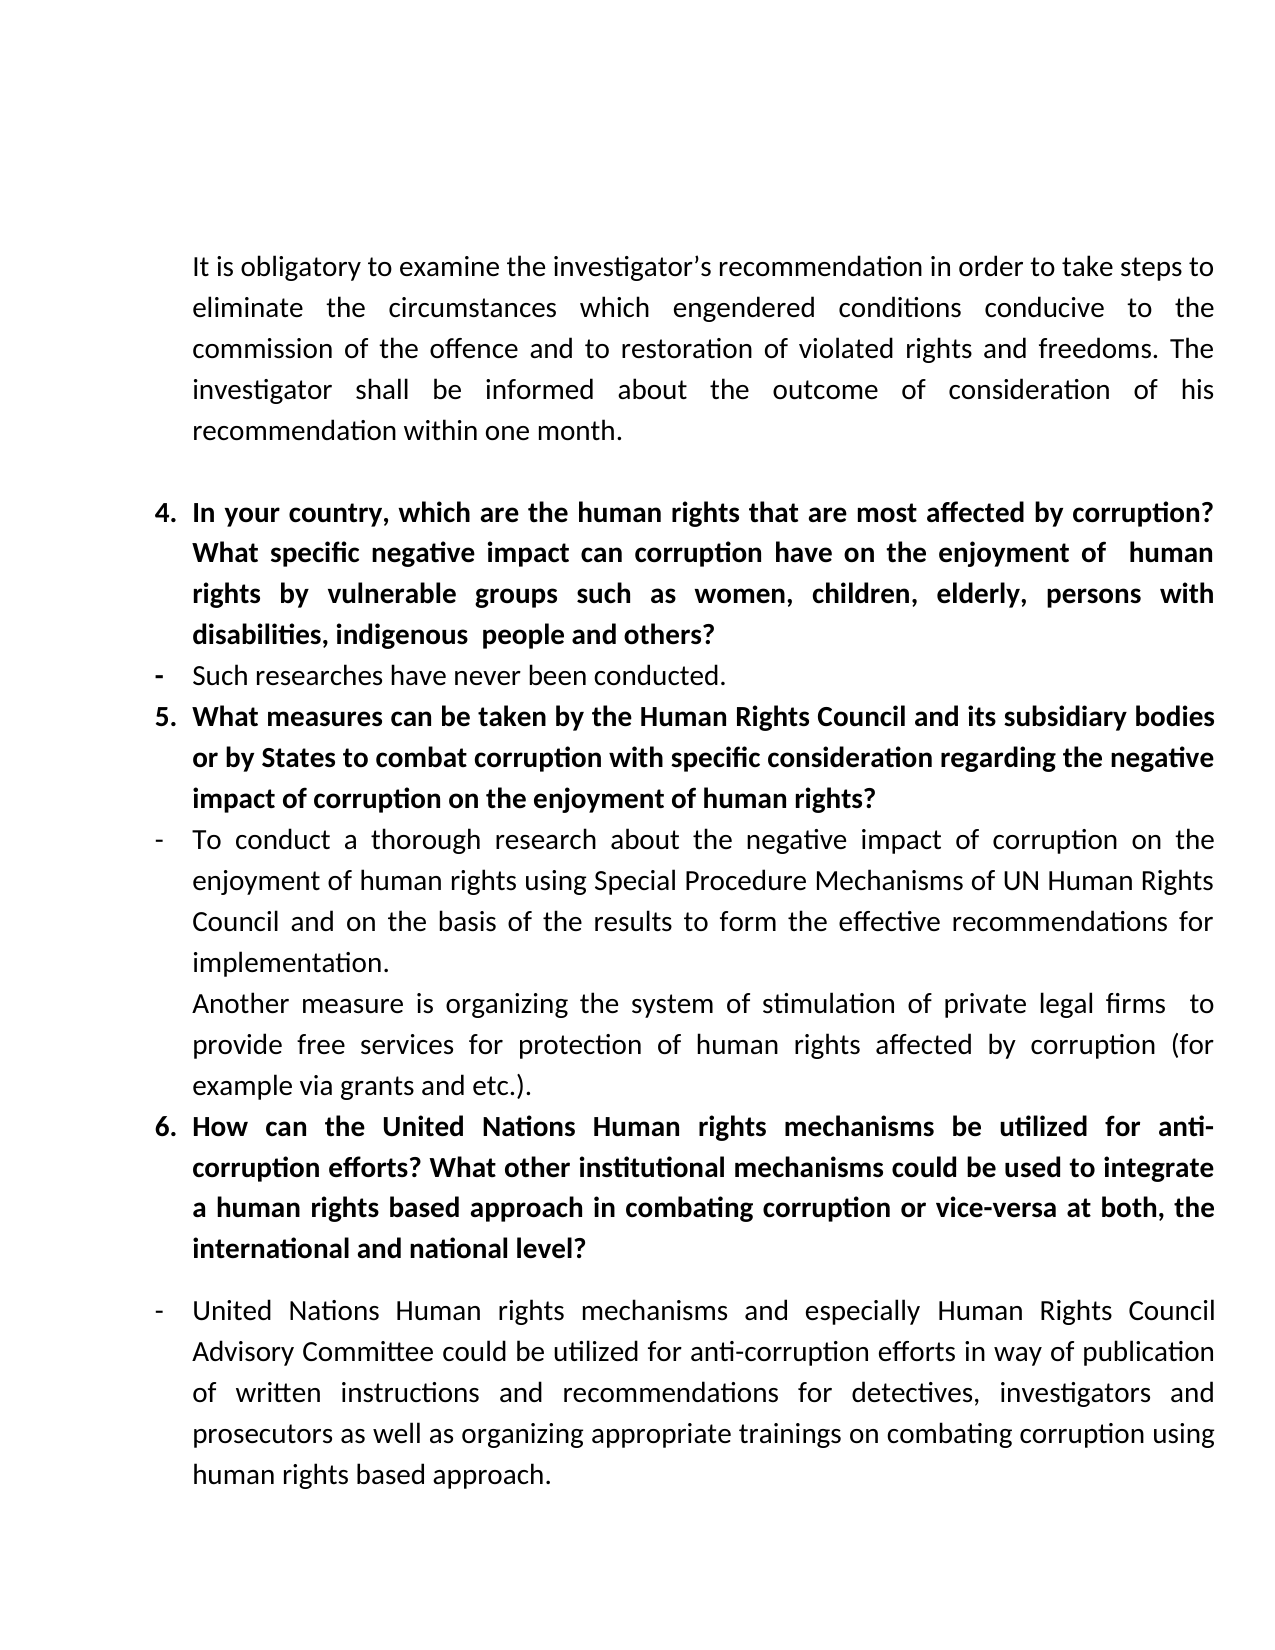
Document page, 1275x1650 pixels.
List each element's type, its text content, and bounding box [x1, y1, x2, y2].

list To conduct a thorough research about the negative impact of corruption on the enjoyment of human rights using Special Procedure Mechanisms of UN Human Rights Council and on the basis of the results to form the effective recommendations for implementation. [154, 821, 1216, 979]
table_header [148, 1292, 1216, 1516]
list It is obligatory to examine the investigator’s recommendation in order to take steps to eliminate the circumstances which engendered conditions conducive to the commission of the offence and to restoration of violated rights and freedoms. The investigator shall be informed about the outcome of consideration of his recommendation within one month. [192, 248, 1216, 447]
list Another measure is organizing the system of stimulation of private legal firms to provide free services for protection of human rights affected by corruption (for example via grants and etc.). [192, 985, 1216, 1102]
list In your country, which are the human rights that are most affected by corruption? What specific negative impact can corruption have on the enjoyment of human rights by vulnerable groups such as women, children, elderly, persons with disabilities, indigenous people and others? [154, 494, 1216, 652]
list How can the United Nations Human rights mechanisms be utilized for anti-corruption efforts? What other institutional mechanisms could be used to integrate a human rights based approach in combating corruption or vice-versa at both, the international and national level? [154, 1108, 1216, 1266]
list What measures can be taken by the Human Rights Council and its subsidiary bodies or by States to combat corruption with specific consideration regarding the negative impact of corruption on the enjoyment of human rights? [154, 698, 1216, 816]
list Such researches have never been conducted. [154, 657, 1216, 693]
